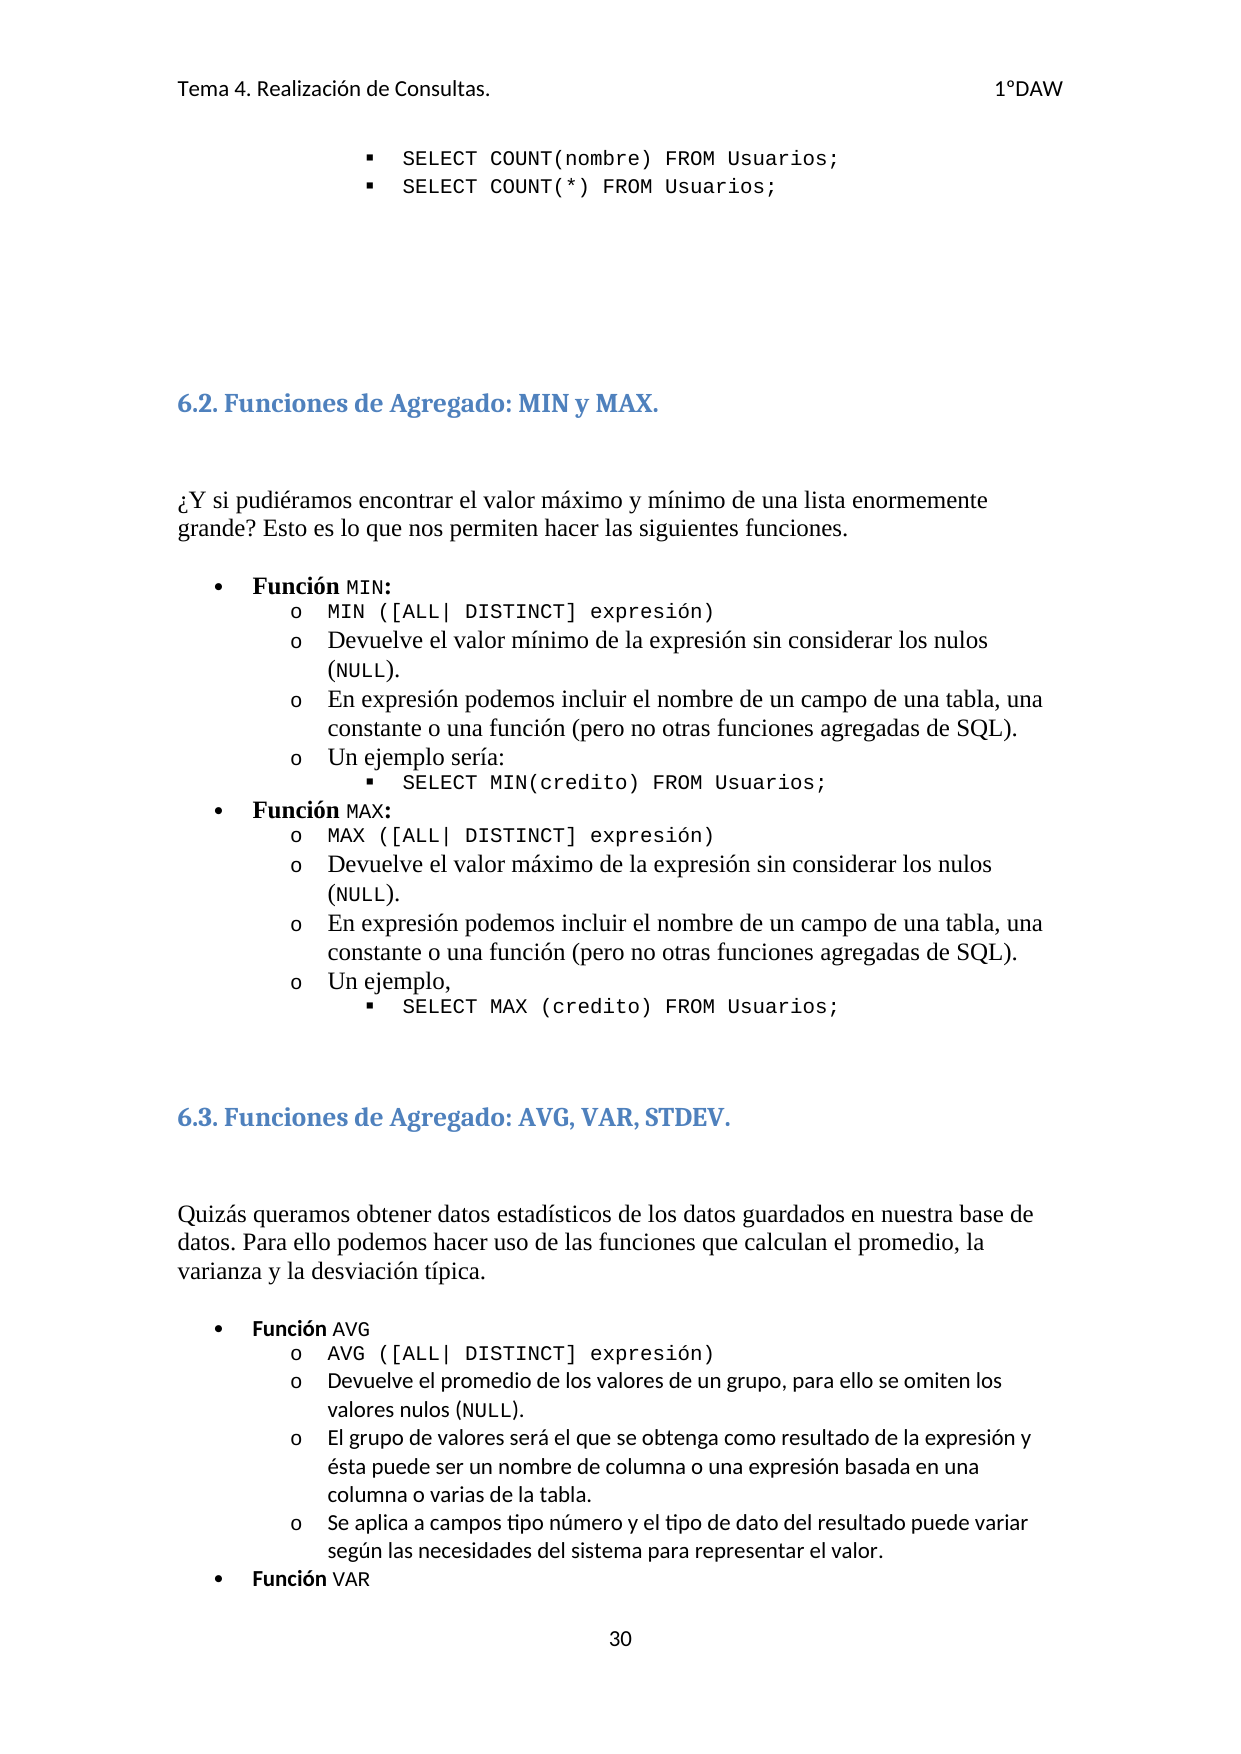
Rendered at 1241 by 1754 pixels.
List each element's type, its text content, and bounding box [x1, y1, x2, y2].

subtitle 6.3. Funciones de Agregado: AVG, VAR, STDEV. [177, 1102, 1063, 1133]
list MAX ([ALL| DISTINCT] expresión) [290, 825, 1063, 849]
list Función MIN: [215, 571, 1063, 601]
list Función AVG [215, 1314, 1063, 1343]
list Un ejemplo, [290, 966, 1063, 996]
list Devuelve el promedio de los valores de un grupo, para ello se omiten los valores nulos (NULL). [290, 1366, 1063, 1423]
list AVG ([ALL| DISTINCT] expresión) [290, 1343, 1063, 1366]
list En expresión podemos incluir el nombre de un campo de una tabla, una constante o una función (pero no otras funciones agregadas de SQL). [290, 908, 1063, 966]
list Función MAX: [215, 795, 1063, 825]
list Un ejemplo sería: [290, 742, 1063, 772]
text ¿Y si pudiéramos encontrar el valor máximo y mínimo de una lista enormemente grande? Esto es lo que nos permiten hacer las siguientes funciones. [177, 485, 1063, 542]
list Se aplica a campos tipo número y el tipo de dato del resultado puede variar según las necesidades del sistema para representar el valor. [290, 1508, 1063, 1564]
list Función VAR [215, 1564, 1063, 1593]
list Devuelve el valor máximo de la expresión sin considerar los nulos (NULL). [290, 849, 1063, 908]
list SELECT COUNT(*) FROM Usuarios; [365, 171, 1063, 301]
subtitle 6.2. Funciones de Agregado: MIN y MAX. [177, 388, 1063, 419]
list SELECT MAX (credito) FROM Usuarios; [365, 996, 1063, 1019]
list MIN ([ALL| DISTINCT] expresión) [290, 601, 1063, 625]
list SELECT COUNT(nombre) FROM Usuarios; [365, 148, 1063, 171]
text Quizás queramos obtener datos estadísticos de los datos guardados en nuestra base de datos. Para ello podemos hacer uso de las funciones que calculan el promedio, la varianza y la desviación típica. [177, 1199, 1063, 1285]
list El grupo de valores será el que se obtenga como resultado de la expresión y ésta puede ser un nombre de columna o una expresión basada en una columna o varias de la tabla. [290, 1423, 1063, 1508]
list En expresión podemos incluir el nombre de un campo de una tabla, una constante o una función (pero no otras funciones agregadas de SQL). [290, 684, 1063, 742]
list SELECT MIN(credito) FROM Usuarios; [365, 772, 1063, 795]
list Devuelve el valor mínimo de la expresión sin considerar los nulos (NULL). [290, 625, 1063, 684]
